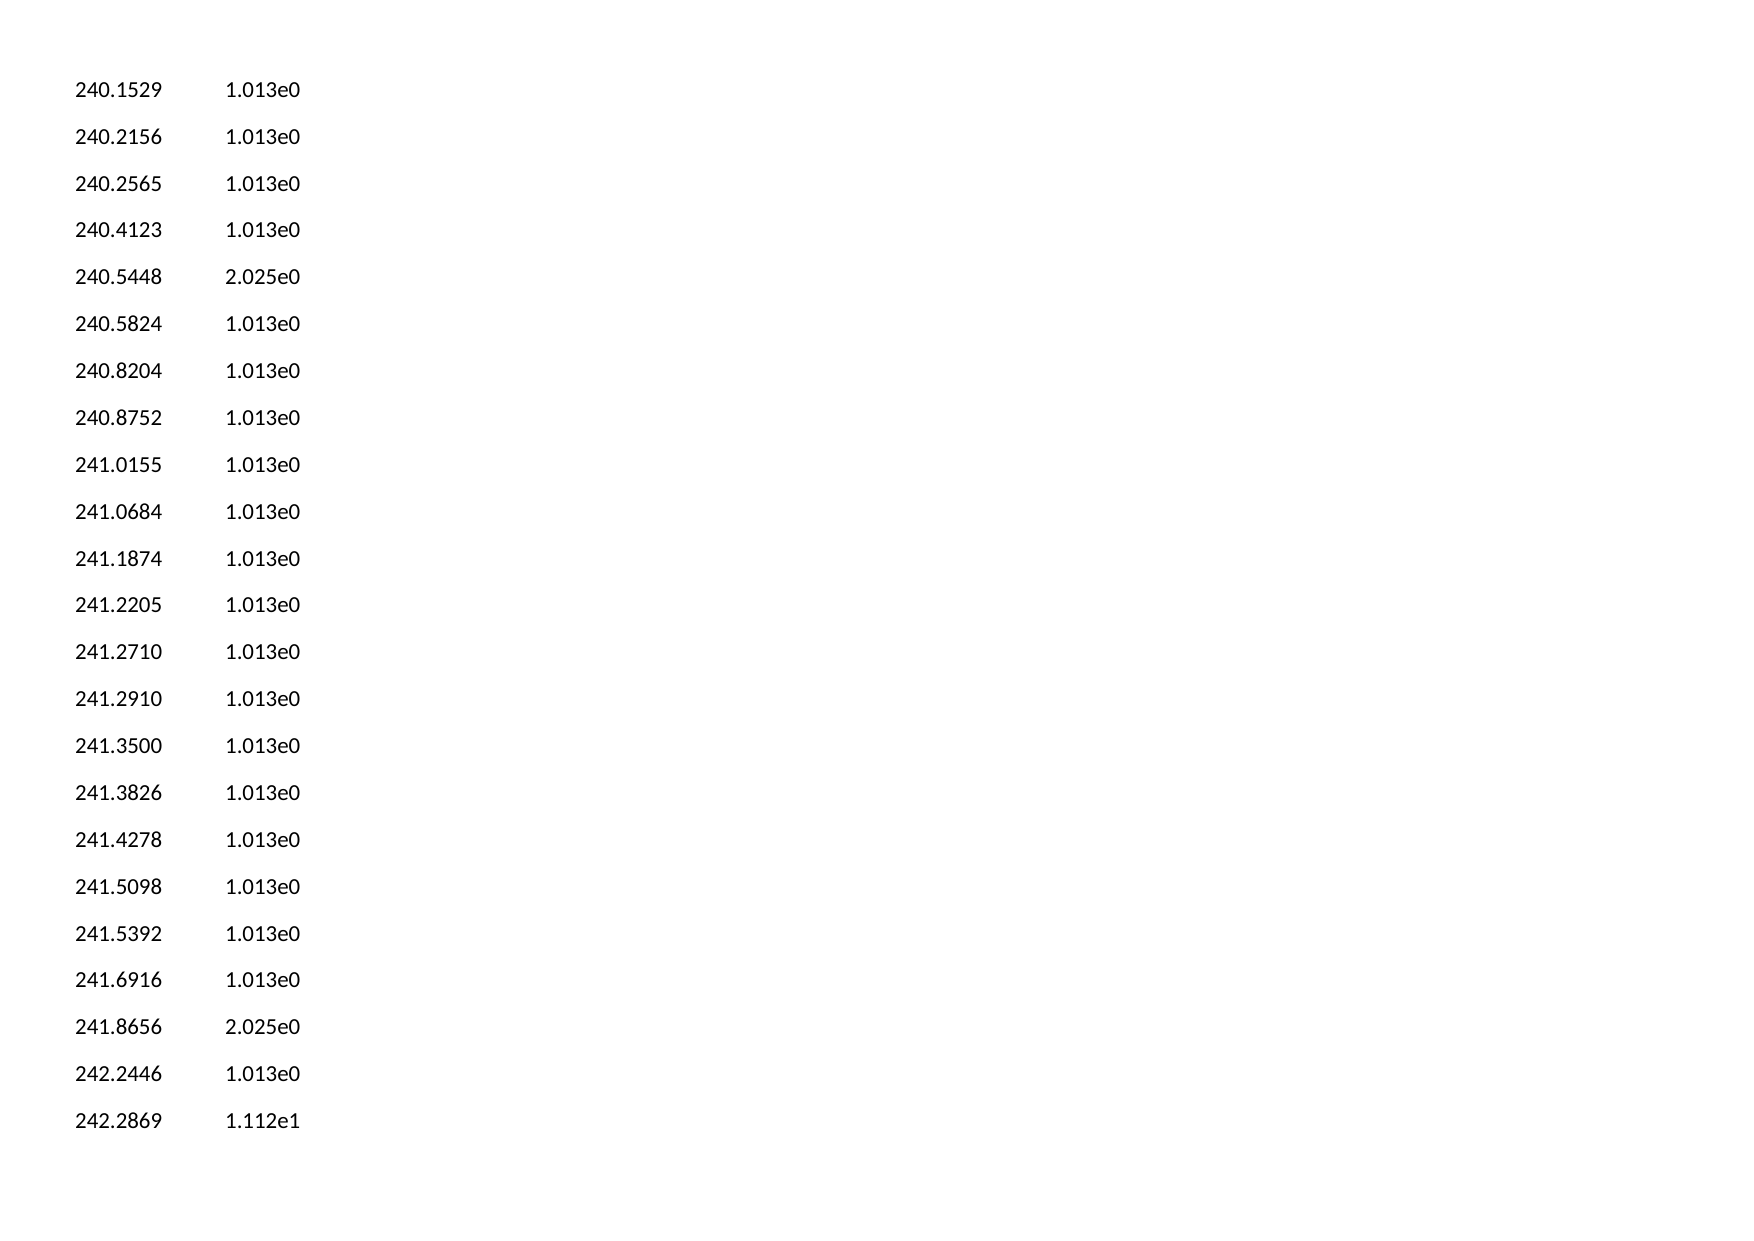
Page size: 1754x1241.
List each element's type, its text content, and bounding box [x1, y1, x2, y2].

text 241.3500 1.013e0 [75, 731, 1679, 759]
text 241.2710 1.013e0 [75, 637, 1679, 666]
text 241.5392 1.013e0 [75, 919, 1679, 947]
text 241.3826 1.013e0 [75, 778, 1679, 806]
text 241.2205 1.013e0 [75, 591, 1679, 619]
text 241.6916 1.013e0 [75, 966, 1679, 994]
text 240.2565 1.013e0 [75, 169, 1679, 197]
text 240.2156 1.013e0 [75, 122, 1679, 150]
text 240.1529 1.013e0 [75, 75, 1679, 103]
text 241.0155 1.013e0 [75, 450, 1679, 478]
text 241.5098 1.013e0 [75, 872, 1679, 900]
text 241.8656 2.025e0 [75, 1012, 1679, 1041]
text 240.8204 1.013e0 [75, 356, 1679, 384]
text 241.4278 1.013e0 [75, 825, 1679, 853]
text 241.1874 1.013e0 [75, 544, 1679, 572]
text 240.4123 1.013e0 [75, 216, 1679, 244]
text 240.5824 1.013e0 [75, 309, 1679, 337]
text 241.2910 1.013e0 [75, 684, 1679, 712]
text 242.2446 1.013e0 [75, 1059, 1679, 1087]
text 241.0684 1.013e0 [75, 497, 1679, 525]
text 242.2869 1.112e1 [75, 1106, 1679, 1134]
text 240.8752 1.013e0 [75, 403, 1679, 431]
text 240.5448 2.025e0 [75, 262, 1679, 291]
